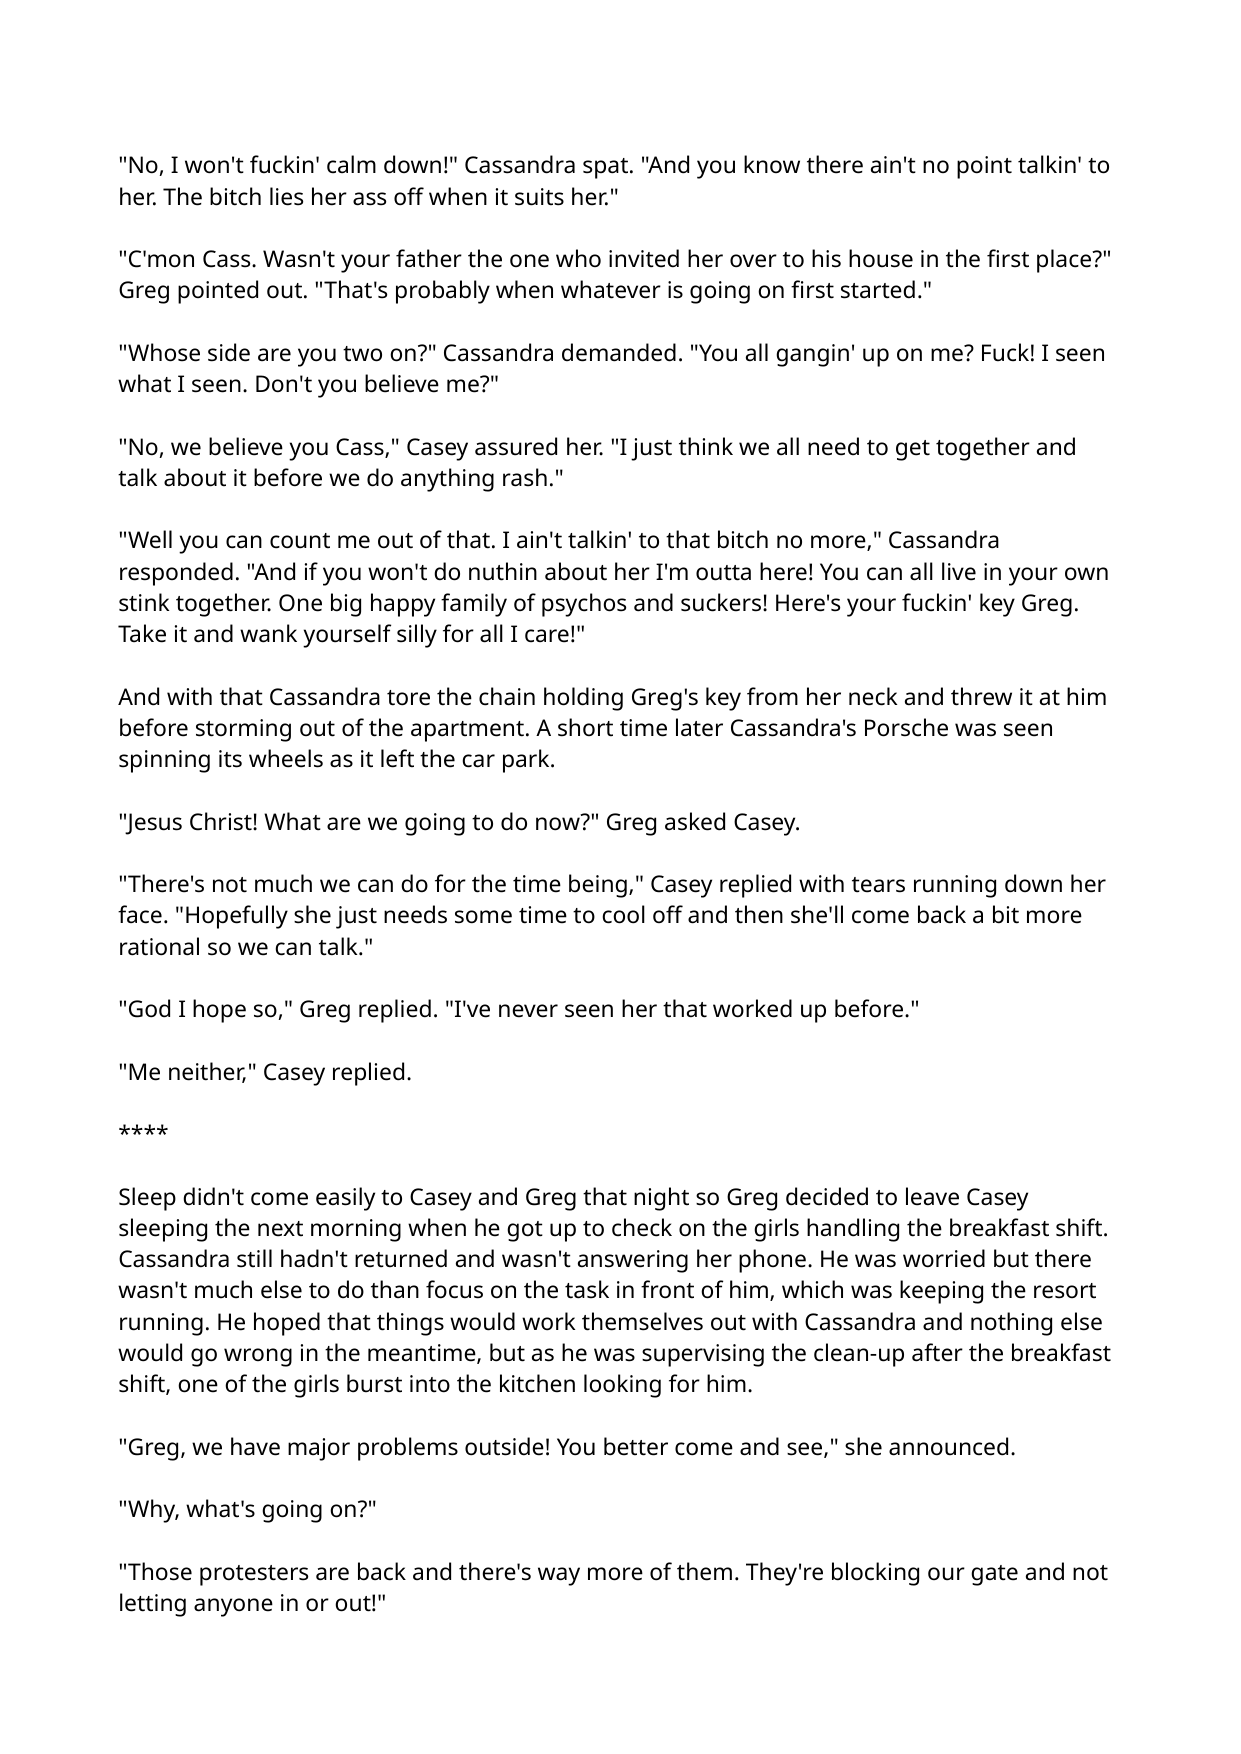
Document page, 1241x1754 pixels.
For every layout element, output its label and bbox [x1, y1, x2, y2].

text [118, 118, 1122, 1618]
